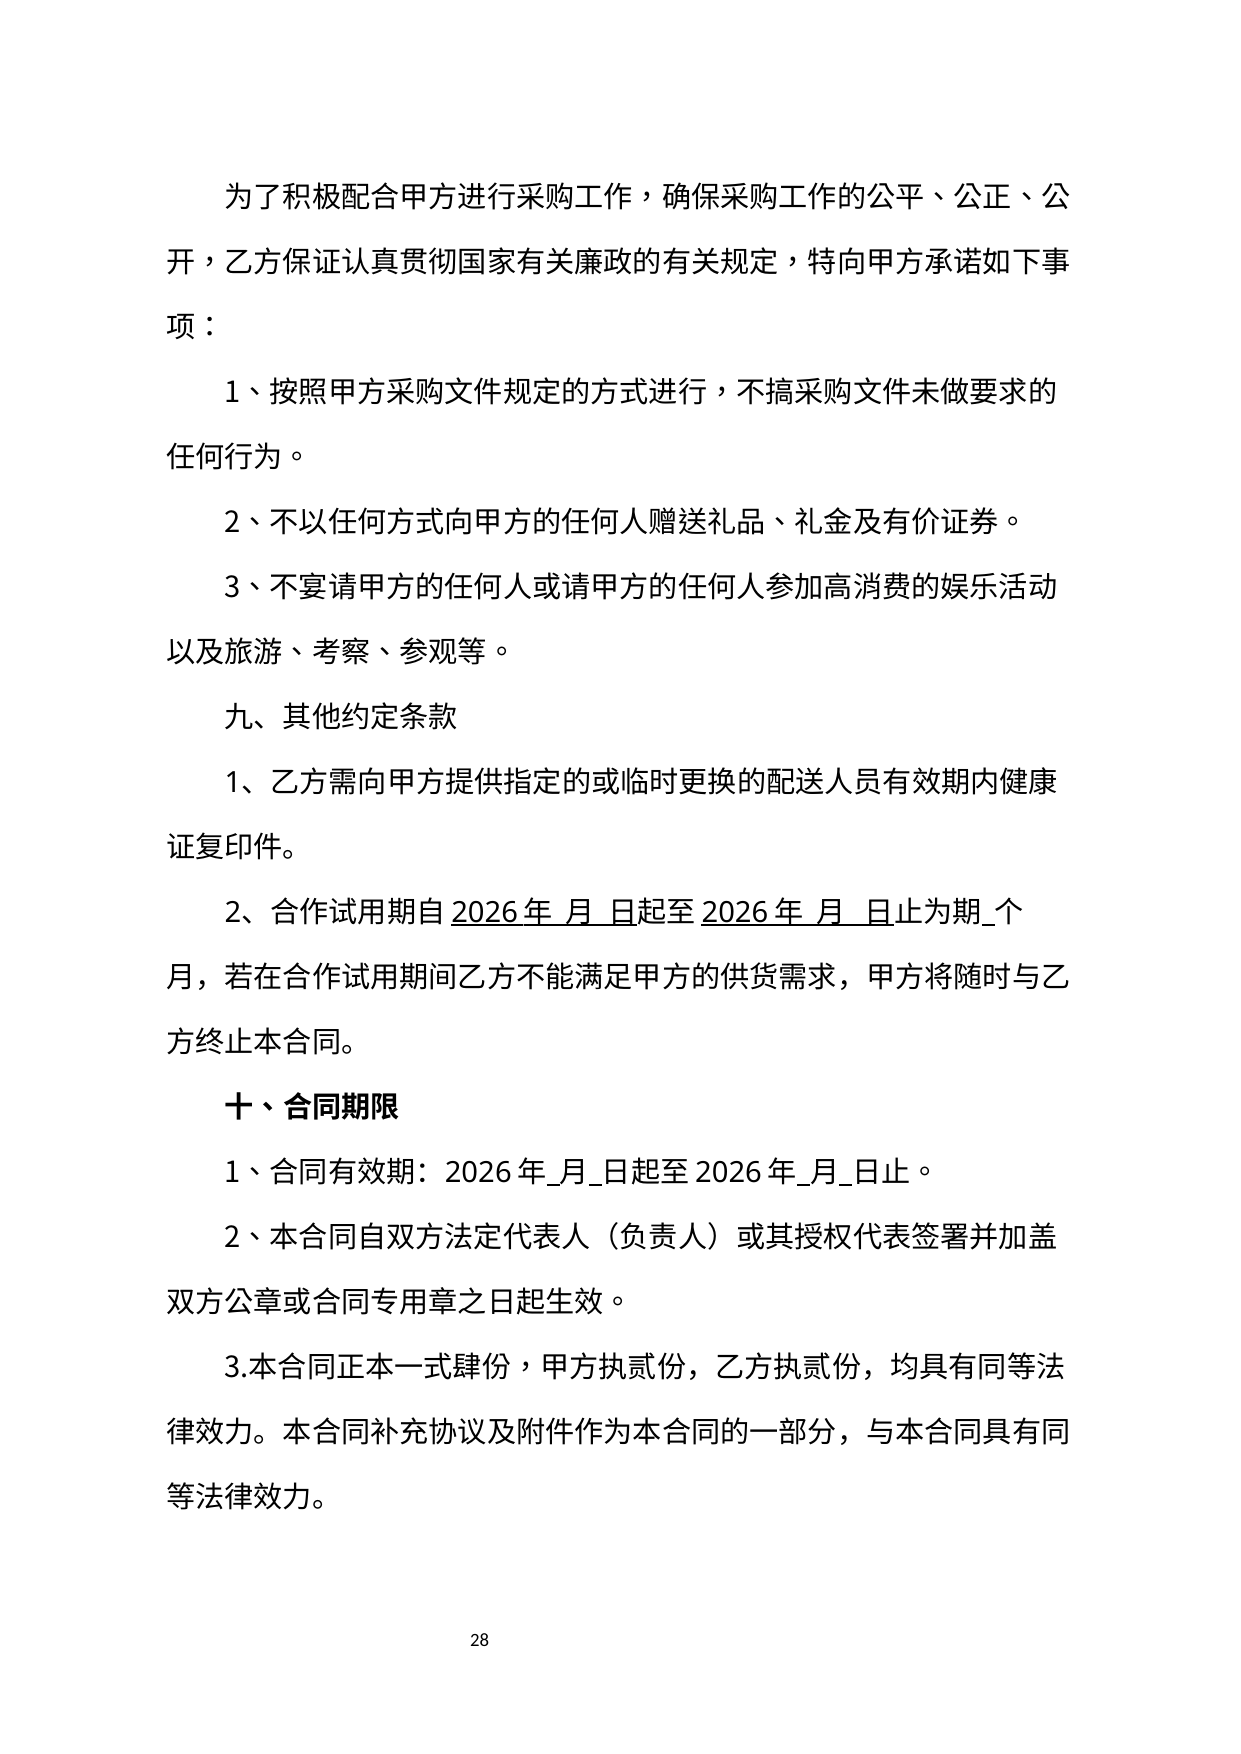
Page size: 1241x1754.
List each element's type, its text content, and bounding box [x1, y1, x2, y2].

text 2、本合同自双方法定代表人（负责人）或其授权代表签署并加盖双方公章或合同专用章之日起生效。 [166, 1202, 1074, 1332]
text 2、不以任何方式向甲方的任何人赠送礼品、礼金及有价证券。 [166, 487, 1074, 552]
text 3、不宴请甲方的任何人或请甲方的任何人参加高消费的娱乐活动以及旅游、考察、参观等。 [166, 552, 1074, 682]
text 1、按照甲方采购文件规定的方式进行，不搞采购文件未做要求的任何行为。 [166, 357, 1074, 487]
text 2、合作试用期自2026年 月 日起至2026年 月 日止为期 个月，若在合作试用期间乙方不能满足甲方的供货需求，甲方将随时与乙方终止本合同。 [166, 877, 1074, 1072]
text 1、合同有效期：2026年 月 日起至2026年 月 日止。 [166, 1137, 1074, 1202]
text 3.本合同正本一式肆份，甲方执贰份，乙方执贰份，均具有同等法律效力。本合同补充协议及附件作为本合同的一部分，与本合同具有同等法律效力。 [166, 1332, 1074, 1527]
text 十、合同期限 [166, 1072, 1074, 1137]
text 为了积极配合甲方进行采购工作，确保采购工作的公平、公正、公开，乙方保证认真贯彻国家有关廉政的有关规定，特向甲方承诺如下事项： [166, 162, 1074, 357]
text 九、其他约定条款 [166, 682, 1074, 747]
text 1、乙方需向甲方提供指定的或临时更换的配送人员有效期内健康证复印件。 [166, 747, 1074, 877]
